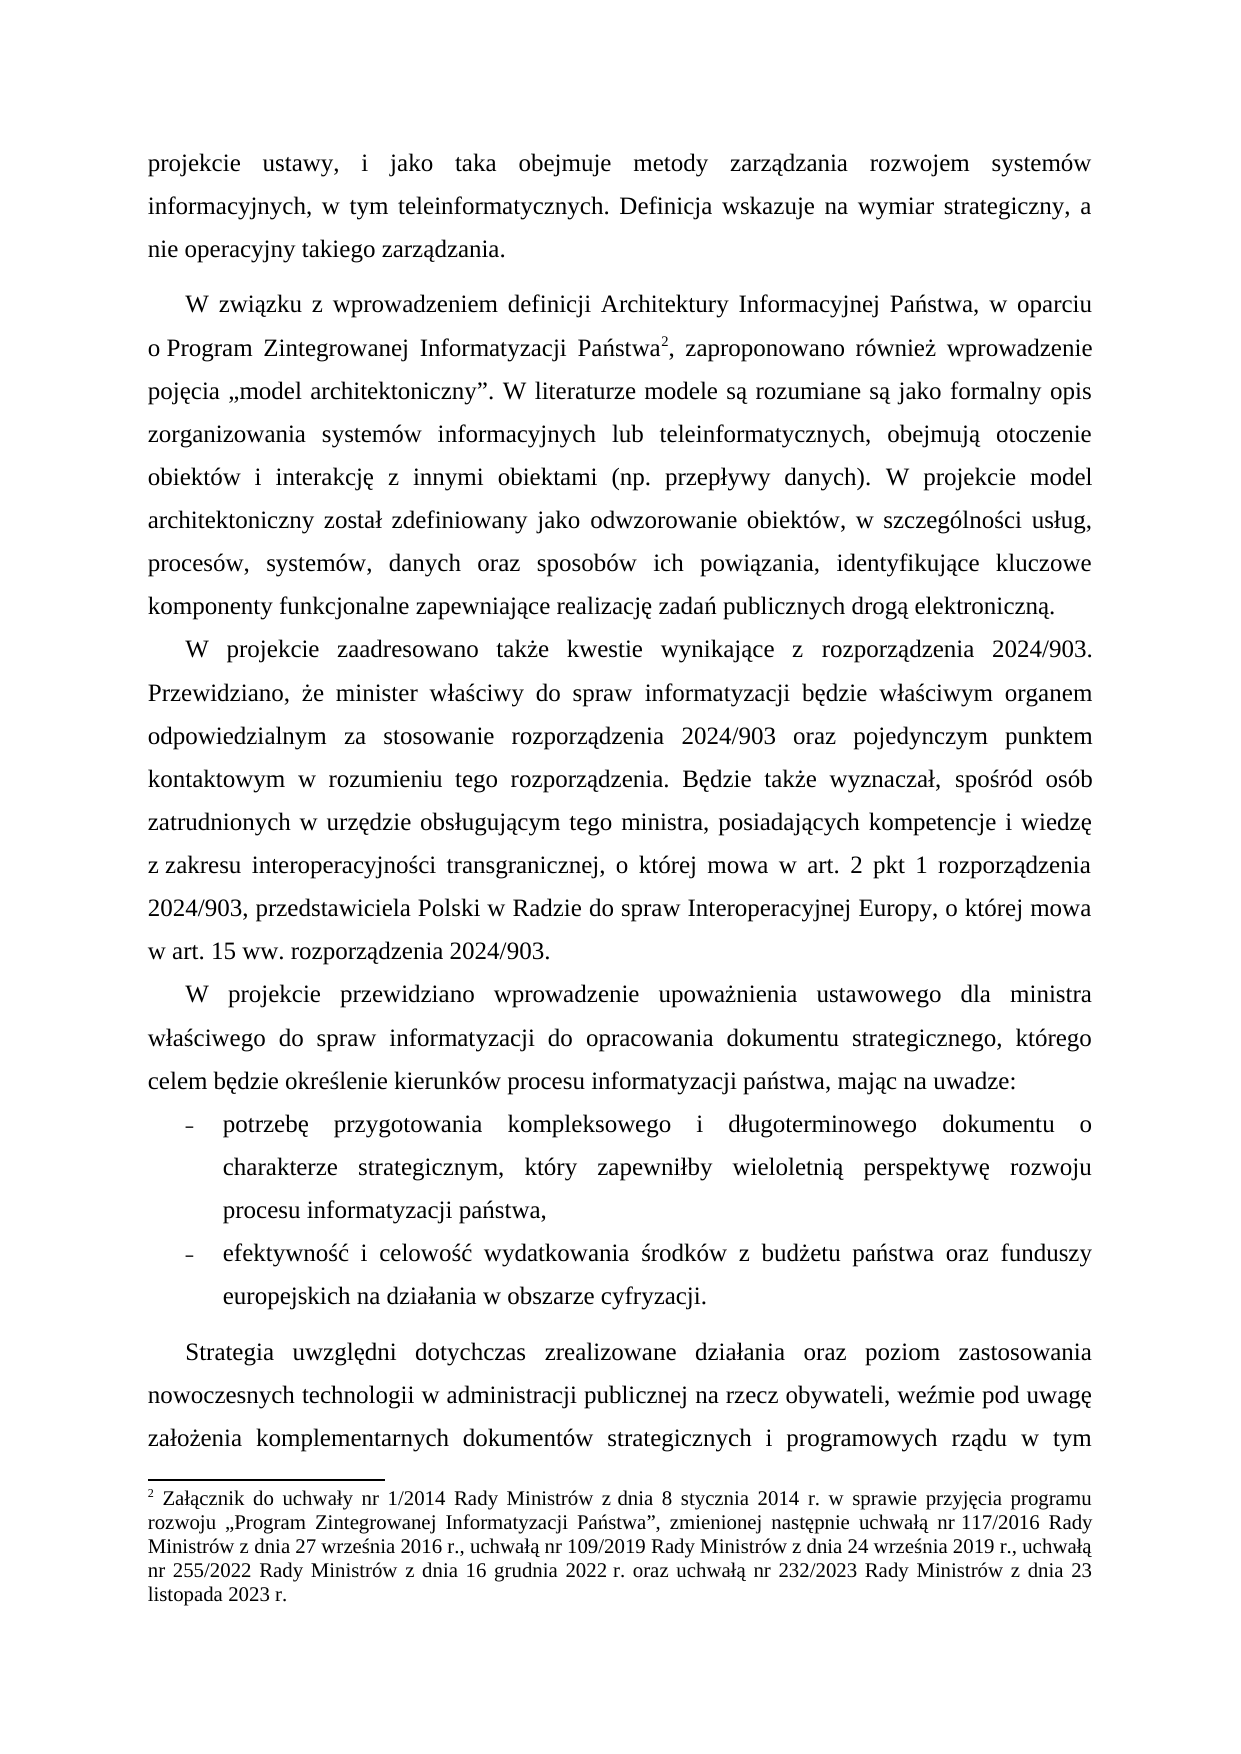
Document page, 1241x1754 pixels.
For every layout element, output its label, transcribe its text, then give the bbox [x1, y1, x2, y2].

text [148, 148, 1093, 263]
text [148, 1337, 1093, 1452]
list potrzebę przygotowania kompleksowego i długoterminowego dokumentu o charakterze strategicznym, który zapewniłby wieloletnią perspektywę rozwoju procesu informatyzacji państwa, [185, 1109, 1093, 1224]
list efektywność i celowość wydatkowania środków z budżetu państwa oraz funduszy europejskich na działania w obszarze cyfryzacji. [185, 1238, 1093, 1310]
text W projekcie przewidziano wprowadzenie upoważnienia ustawowego dla ministra właściwego do spraw informatyzacji do opracowania dokumentu strategicznego, którego celem będzie określenie kierunków procesu informatyzacji państwa, mając na uwadze: [148, 979, 1093, 1094]
text W projekcie zaadresowano także kwestie wynikające z rozporządzenia 2024/903. Przewidziano, że minister właściwy do spraw informatyzacji będzie właściwym organem odpowiedzialnym za stosowanie rozporządzenia 2024/903 oraz pojedynczym punktem kontaktowym w rozumieniu tego rozporządzenia. Będzie także wyznaczał, spośród osób zatrudnionych w urzędzie obsługującym tego ministra, posiadających kompetencje i wiedzę z zakresu interoperacyjności transgranicznej, o której mowa w art. 2 pkt 1 rozporządzenia 2024/903, przedstawiciela Polski w Radzie do spraw Interoperacyjnej Europy, o której mowa w art. 15 ww. rozporządzenia 2024/903. [148, 634, 1093, 965]
text W związku z wprowadzeniem definicji Architektury Informacyjnej Państwa, w oparciu o Program Zintegrowanej Informatyzacji Państwa, zaproponowano również wprowadzenie pojęcia „model architektoniczny”. W literaturze modele są rozumiane są jako formalny opis zorganizowania systemów informacyjnych lub teleinformatycznych, obejmują otoczenie obiektów i interakcję z innymi obiektami (np. przepływy danych). W projekcie model architektoniczny został zdefiniowany jako odwzorowanie obiektów, w szczególności usług, procesów, systemów, danych oraz sposobów ich powiązania, identyfikujące kluczowe komponenty funkcjonalne zapewniające realizację zadań publicznych drogą elektroniczną. [148, 289, 1093, 620]
